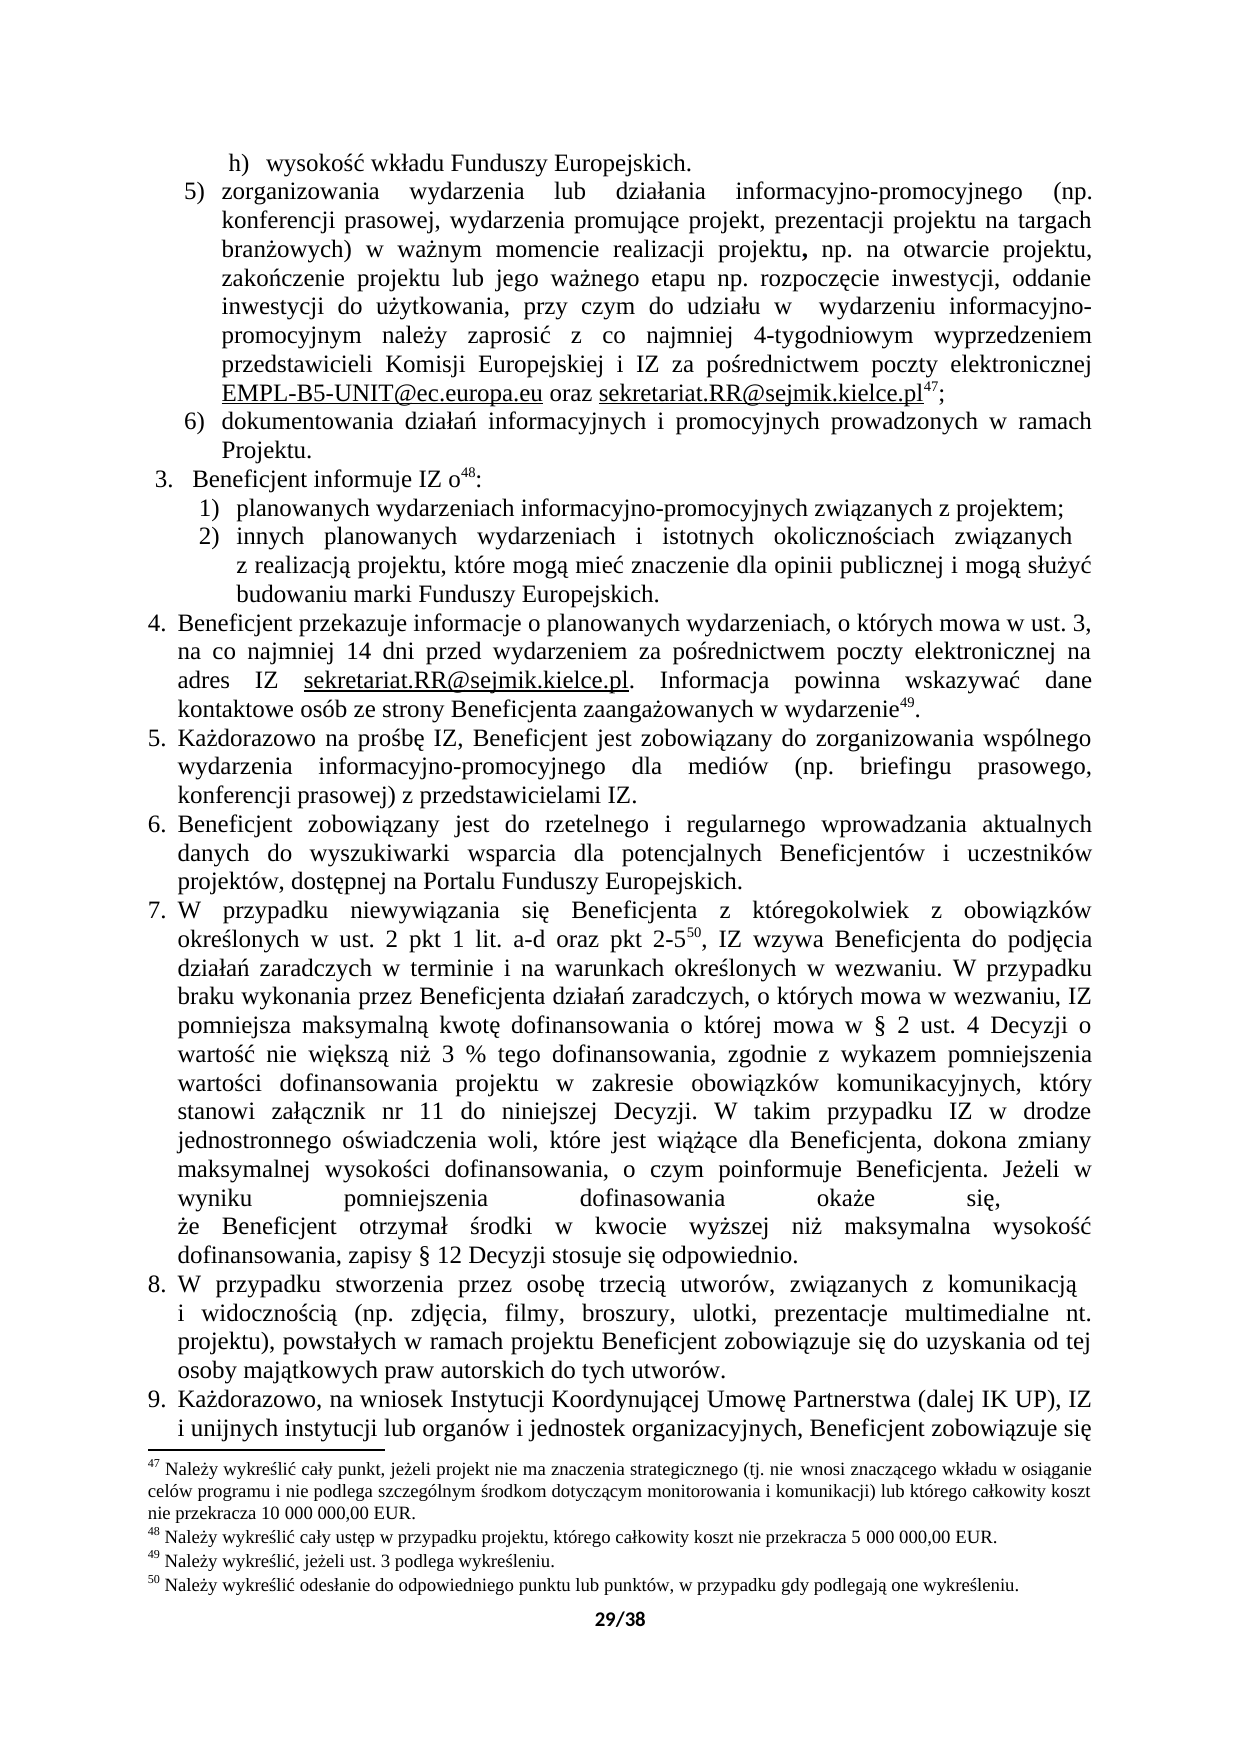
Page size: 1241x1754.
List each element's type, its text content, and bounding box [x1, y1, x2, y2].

list innych planowanych wydarzeniach i istotnych okolicznościach związanych z realizacją projektu, które mogą mieć znaczenie dla opinii publicznej i mogą służyć budowaniu marki Funduszy Europejskich. [199, 521, 1093, 608]
list planowanych wydarzeniach informacyjno-promocyjnych związanych z projektem; [199, 493, 1093, 521]
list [148, 1384, 1093, 1441]
list Beneficjent przekazuje informacje o planowanych wydarzeniach, o których mowa w ust. 3, na co najmniej 14 dni przed wydarzeniem za pośrednictwem poczty elektronicznej na adres IZ sekretariat.RR@sejmik.kielce.pl. Informacja powinna wskazywać dane kontaktowe osób ze strony Beneficjenta zaangażowanych w wydarzenie. [148, 608, 1093, 723]
list W przypadku niewywiązania się Beneficjenta z któregokolwiek z obowiązków określonych w ust. 2 pkt 1 lit. a-d oraz pkt 2-5, IZ wzywa Beneficjenta do podjęcia działań zaradczych w terminie i na warunkach określonych w wezwaniu. W przypadku braku wykonania przez Beneficjenta działań zaradczych, o których mowa w wezwaniu, IZ pomniejsza maksymalną kwotę dofinansowania o której mowa w § 2 ust. 4 Decyzji o wartość nie większą niż 3 % tego dofinansowania, zgodnie z wykazem pomniejszenia wartości dofinansowania projektu w zakresie obowiązków komunikacyjnych, który stanowi załącznik nr 11 do niniejszej Decyzji. W takim przypadku IZ w drodze jednostronnego oświadczenia woli, które jest wiążące dla Beneficjenta, dokona zmiany maksymalnej wysokości dofinansowania, o czym poinformuje Beneficjenta. Jeżeli w wyniku pomniejszenia dofinasowania okaże się, że Beneficjent otrzymał środki w kwocie wyższej niż maksymalna wysokość dofinansowania, zapisy § 12 Decyzji stosuje się odpowiednio. [148, 895, 1093, 1269]
list Każdorazowo na prośbę IZ, Beneficjent jest zobowiązany do zorganizowania wspólnego wydarzenia informacyjno-promocyjnego dla mediów (np. briefingu prasowego, konferencji prasowej) z przedstawicielami IZ. [148, 723, 1093, 809]
list dokumentowania działań informacyjnych i promocyjnych prowadzonych w ramach Projektu. [184, 406, 1093, 464]
list zorganizowania wydarzenia lub działania informacyjno-promocyjnego (np. konferencji prasowej, wydarzenia promujące projekt, prezentacji projektu na targach branżowych) w ważnym momencie realizacji projektu, np. na otwarcie projektu, zakończenie projektu lub jego ważnego etapu np. rozpoczęcie inwestycji, oddanie inwestycji do użytkowania, przy czym do udziału w wydarzeniu informacyjno-promocyjnym należy zaprosić z co najmniej 4-tygodniowym wyprzedzeniem przedstawicieli Komisji Europejskiej i IZ za pośrednictwem poczty elektronicznej EMPL-B5-UNIT@ec.europa.eu oraz sekretariat.RR@sejmik.kielce.pl; [184, 176, 1093, 406]
list W przypadku stworzenia przez osobę trzecią utworów, związanych z komunikacją i widocznością (np. zdjęcia, filmy, broszury, ulotki, prezentacje multimedialne nt. projektu), powstałych w ramach projektu Beneficjent zobowiązuje się do uzyskania od tej osoby majątkowych praw autorskich do tych utworów. [148, 1269, 1093, 1384]
list Beneficjent informuje IZ o: [154, 464, 1093, 493]
list wysokość wkładu Funduszy Europejskich. [228, 148, 1093, 176]
list Beneficjent zobowiązany jest do rzetelnego i regularnego wprowadzania aktualnych danych do wyszukiwarki wsparcia dla potencjalnych Beneficjentów i uczestników projektów, dostępnej na Portalu Funduszy Europejskich. [148, 809, 1093, 895]
